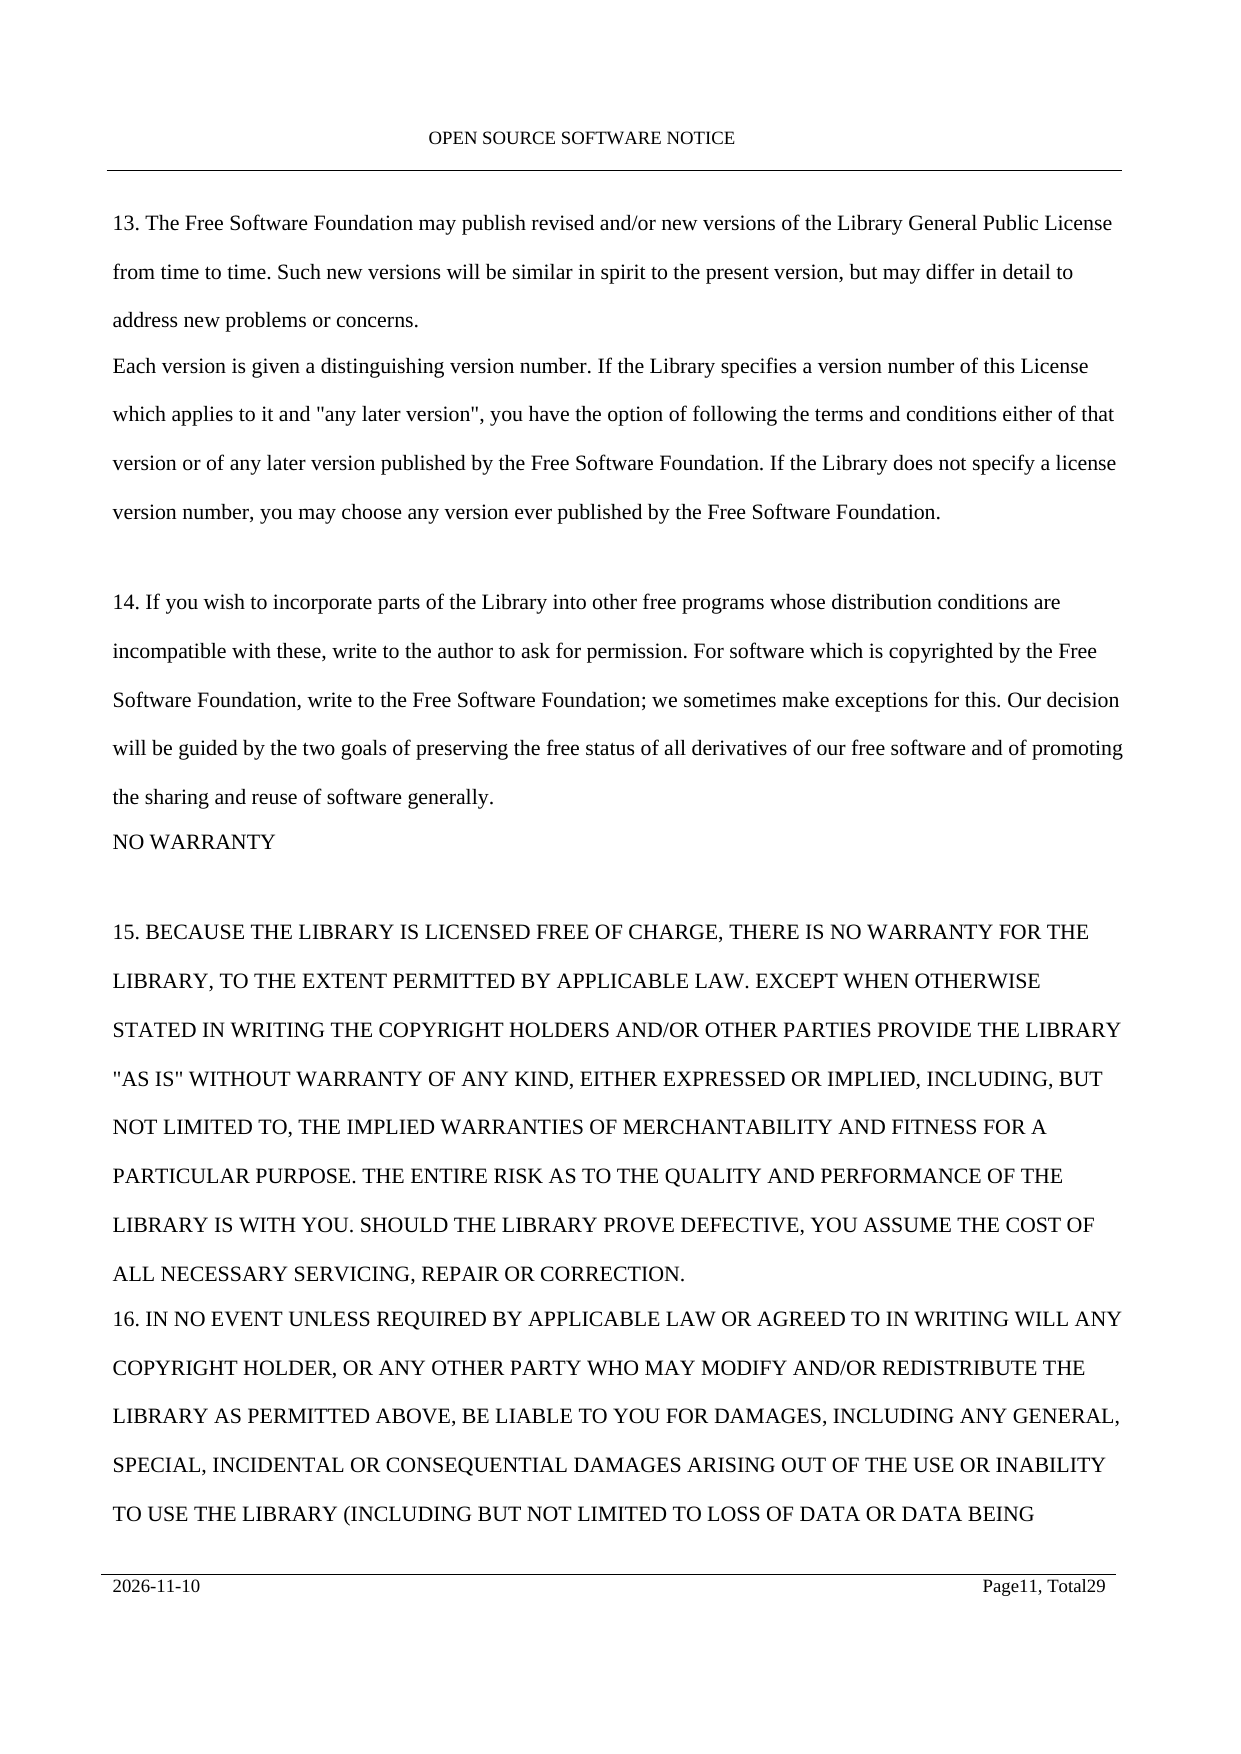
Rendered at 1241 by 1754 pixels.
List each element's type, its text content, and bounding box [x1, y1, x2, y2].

text NO WARRANTY [112, 826, 1128, 858]
text 13. The Free Software Foundation may publish revised and/or new versions of the Library General Public License from time to time. Such new versions will be similar in spirit to the present version, but may differ in detail to address new problems or concerns. [112, 206, 1128, 336]
text Each version is given a distinguishing version number. If the Library specifies a version number of this License which applies to it and "any later version", you have the option of following the terms and conditions either of that version or of any later version published by the Free Software Foundation. If the Library does not specify a license version number, you may choose any version ever published by the Free Software Foundation. [112, 349, 1128, 528]
text 15. BECAUSE THE LIBRARY IS LICENSED FREE OF CHARGE, THERE IS NO WARRANTY FOR THE LIBRARY, TO THE EXTENT PERMITTED BY APPLICABLE LAW. EXCEPT WHEN OTHERWISE STATED IN WRITING THE COPYRIGHT HOLDERS AND/OR OTHER PARTIES PROVIDE THE LIBRARY "AS IS" WITHOUT WARRANTY OF ANY KIND, EITHER EXPRESSED OR IMPLIED, INCLUDING, BUT NOT LIMITED TO, THE IMPLIED WARRANTIES OF MERCHANTABILITY AND FITNESS FOR A PARTICULAR PURPOSE. THE ENTIRE RISK AS TO THE QUALITY AND PERFORMANCE OF THE LIBRARY IS WITH YOU. SHOULD THE LIBRARY PROVE DEFECTIVE, YOU ASSUME THE COST OF ALL NECESSARY SERVICING, REPAIR OR CORRECTION. [112, 916, 1128, 1289]
text 14. If you wish to incorporate parts of the Library into other free programs whose distribution conditions are incompatible with these, write to the author to ask for permission. For software which is copyrighted by the Free Software Foundation, write to the Free Software Foundation; we sometimes make exceptions for this. Our decision will be guided by the two goals of preserving the free status of all derivatives of our free software and of promoting the sharing and reuse of software generally. [112, 585, 1128, 813]
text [112, 1302, 1128, 1529]
